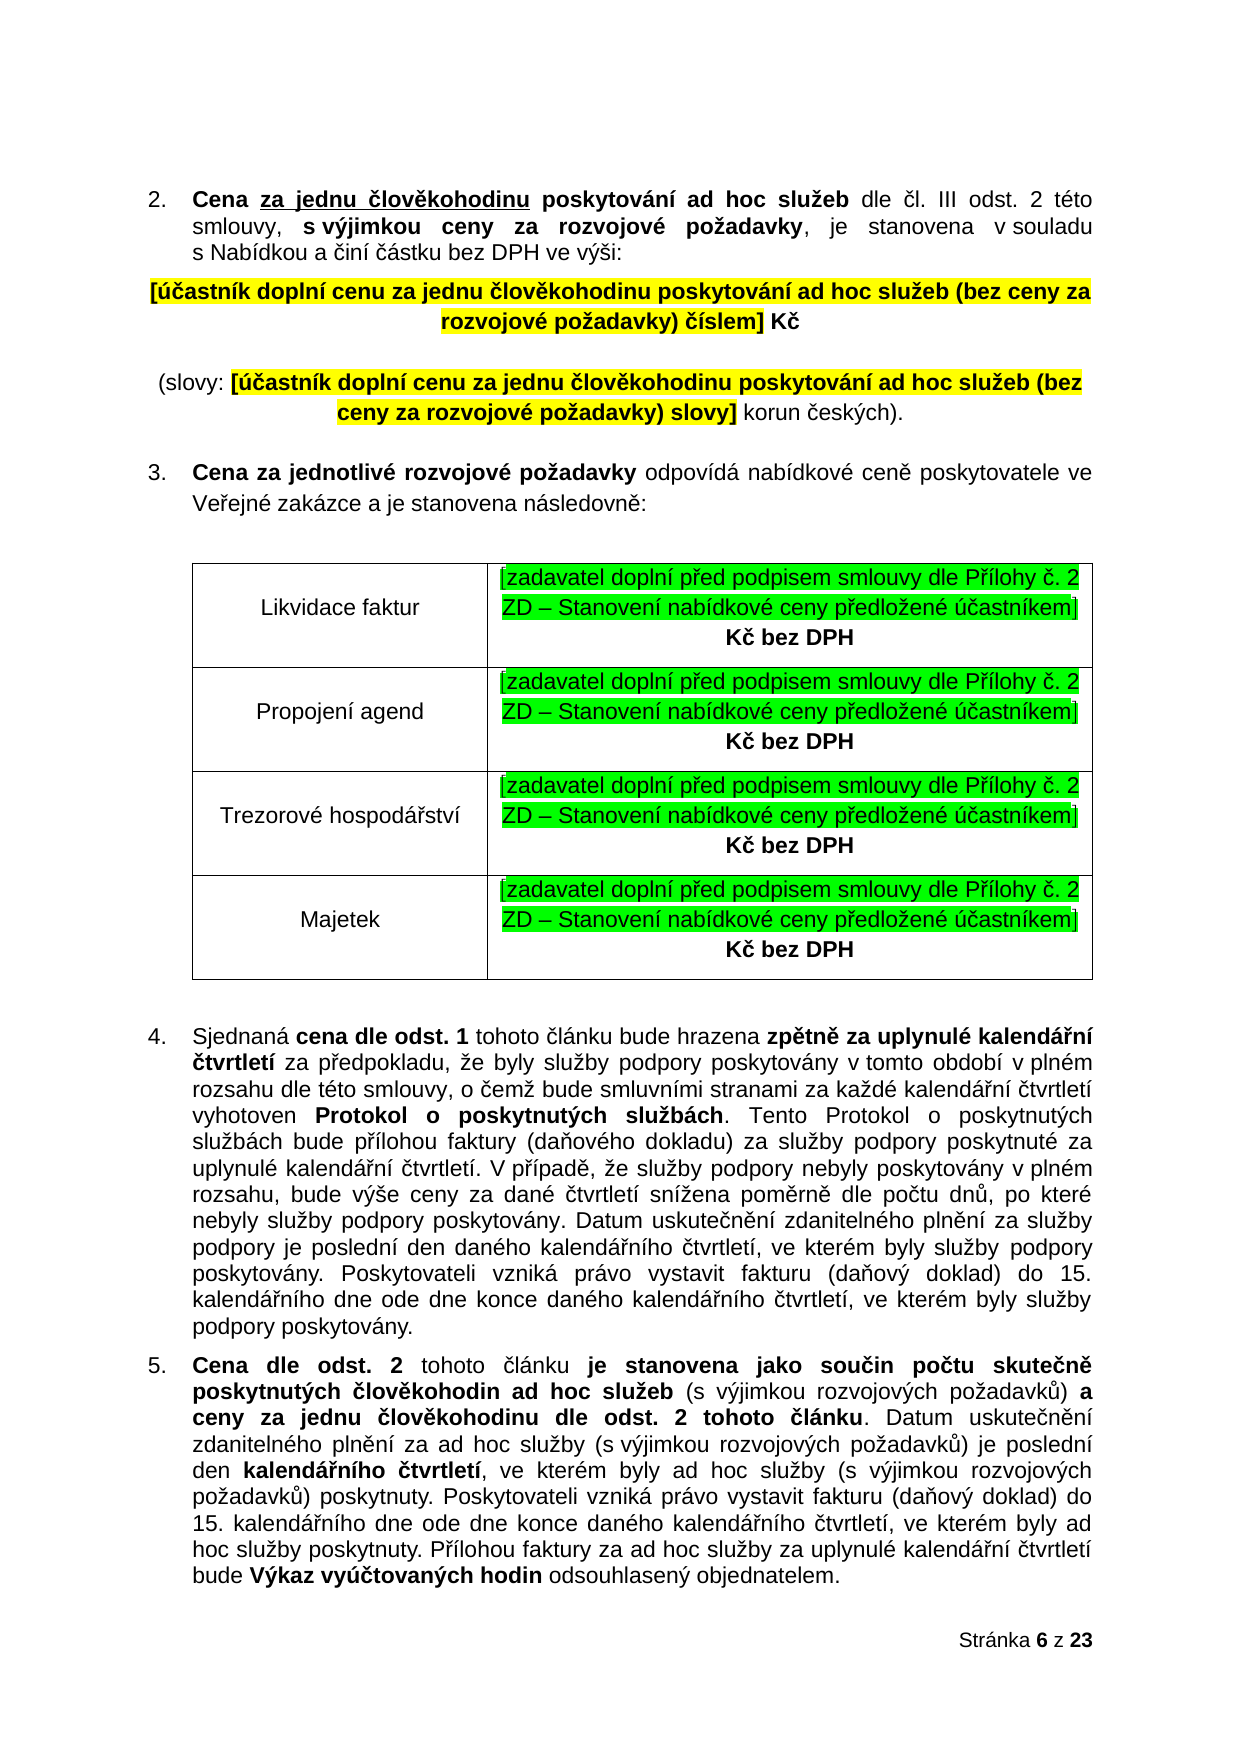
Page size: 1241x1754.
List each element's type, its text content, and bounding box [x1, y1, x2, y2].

list [účastník doplní cenu za jednu člověkohodinu poskytování ad hoc služeb (bez ceny za rozvojové požadavky) číslem] Kč [148, 278, 1093, 334]
list (slovy: [účastník doplní cenu za jednu člověkohodinu poskytování ad hoc služeb (bez ceny za rozvojové požadavky) slovy] korun českých). [148, 369, 1093, 425]
table_cell Majetek [193, 876, 487, 979]
list Cena dle odst. 2 tohoto článku je stanovena jako součin počtu skutečně poskytnutých člověkohodin ad hoc služeb (s výjimkou rozvojových požadavků) a ceny za jednu člověkohodinu dle odst. 2 tohoto článku. Datum uskutečnění zdanitelného plnění za ad hoc služby (s výjimkou rozvojových požadavků) je poslední den kalendářního čtvrtletí, ve kterém byly ad hoc služby (s výjimkou rozvojových požadavků) poskytnuty. Poskytovateli vzniká právo vystavit fakturu (daňový doklad) do 15. kalendářního dne ode dne konce daného kalendářního čtvrtletí, ve kterém byly ad hoc služby poskytnuty. Přílohou faktury za ad hoc služby za uplynulé kalendářní čtvrtletí bude Výkaz vyúčtovaných hodin odsouhlasený objednatelem. [148, 1352, 1093, 1589]
table_cell zadavatel doplní před podpisem smlouvy dle Přílohy č. 2 ZD – Stanovení nabídkové ceny předložené účastníkem Kč bez DPH [488, 668, 1092, 771]
list Sjednaná cena dle odst. 1 tohoto článku bude hrazena zpětně za uplynulé kalendářní čtvrtletí za předpokladu, že byly služby podpory poskytovány v tomto období v plném rozsahu dle této smlouvy, o čemž bude smluvními stranami za každé kalendářní čtvrtletí vyhotoven Protokol o poskytnutých službách. Tento Protokol o poskytnutých službách bude přílohou faktury (daňového dokladu) za služby podpory poskytnuté za uplynulé kalendářní čtvrtletí. V případě, že služby podpory nebyly poskytovány v plném rozsahu, bude výše ceny za dané čtvrtletí snížena poměrně dle počtu dnů, po které nebyly služby podpory poskytovány. Datum uskutečnění zdanitelného plnění za služby podpory je poslední den daného kalendářního čtvrtletí, ve kterém byly služby podpory poskytovány. Poskytovateli vzniká právo vystavit fakturu (daňový doklad) do 15. kalendářního dne ode dne konce daného kalendářního čtvrtletí, ve kterém byly služby podpory poskytovány. [148, 1023, 1093, 1339]
table_header Likvidace faktur [193, 564, 487, 667]
list Cena za jednotlivé rozvojové požadavky odpovídá nabídkové ceně poskytovatele ve Veřejné zakázce a je stanovena následovně: [148, 459, 1093, 516]
list Cena za jednu člověkohodinu poskytování ad hoc služeb dle čl. III odst. 2 této smlouvy, s výjimkou ceny za rozvojové požadavky, je stanovena v souladu s Nabídkou a činí částku bez DPH ve výši: [148, 186, 1093, 266]
table_header zadavatel doplní před podpisem smlouvy dle Přílohy č. 2 ZD – Stanovení nabídkové ceny předložené účastníkem Kč bez DPH [488, 564, 1092, 667]
table_cell Propojení agend [193, 668, 487, 771]
table_cell zadavatel doplní před podpisem smlouvy dle Přílohy č. 2 ZD – Stanovení nabídkové ceny předložené účastníkem Kč bez DPH [488, 772, 1092, 875]
table_cell zadavatel doplní před podpisem smlouvy dle Přílohy č. 2 ZD – Stanovení nabídkové ceny předložené účastníkem Kč bez DPH [488, 876, 1092, 979]
table_cell Trezorové hospodářství [193, 772, 487, 875]
